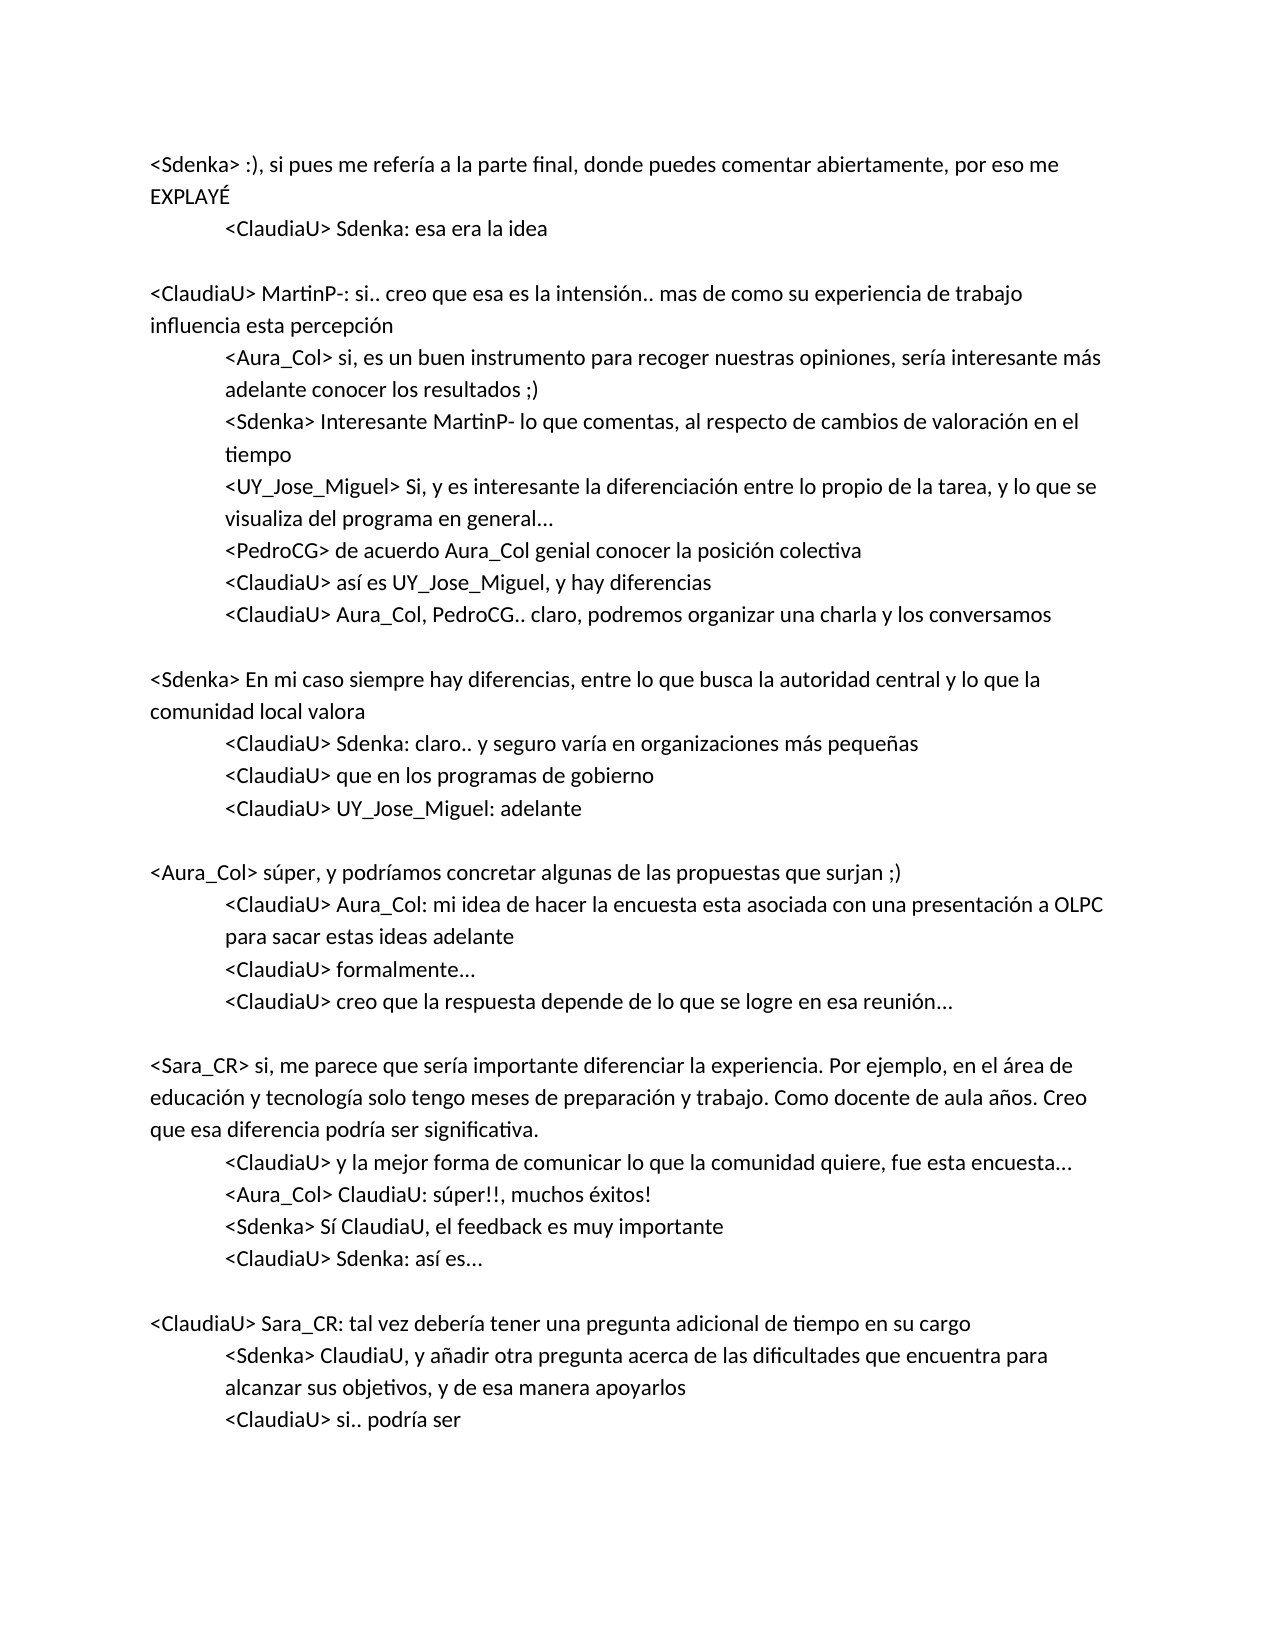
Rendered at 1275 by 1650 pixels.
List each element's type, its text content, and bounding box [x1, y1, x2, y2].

text <ClaudiaU> si.. podría ser [225, 1405, 1125, 1433]
text <PedroCG> de acuerdo Aura_Col genial conocer la posición colectiva [150, 536, 1125, 564]
text <ClaudiaU> y la mejor forma de comunicar lo que la comunidad quiere, fue esta encuesta... [150, 1148, 1125, 1176]
text <ClaudiaU> Aura_Col, PedroCG.. claro, podremos organizar una charla y los conversamos [150, 601, 1125, 629]
text <ClaudiaU> que en los programas de gobierno [150, 762, 1125, 789]
text <ClaudiaU> Sdenka: esa era la idea [150, 214, 1125, 242]
text <Aura_Col> si, es un buen instrumento para recoger nuestras opiniones, sería interesante más adelante conocer los resultados ;) [225, 343, 1125, 403]
text <ClaudiaU> UY_Jose_Miguel: adelante [150, 794, 1125, 822]
text <ClaudiaU> así es UY_Jose_Miguel, y hay diferencias [150, 568, 1125, 596]
text <UY_Jose_Miguel> Si, y es interesante la diferenciación entre lo propio de la tarea, y lo que se visualiza del programa en general... [225, 472, 1125, 532]
text <Aura_Col> ClaudiaU: súper!!, muchos éxitos! [150, 1180, 1125, 1208]
text <Sdenka> Interesante MartinP- lo que comentas, al respecto de cambios de valoración en el tiempo [225, 407, 1125, 468]
text <Aura_Col> súper, y podríamos concretar algunas de las propuestas que surjan ;) [150, 858, 1125, 886]
text <ClaudiaU> Sara_CR: tal vez debería tener una pregunta adicional de tiempo en su cargo [150, 1309, 1125, 1337]
text <ClaudiaU> formalmente... [150, 955, 1125, 983]
text <ClaudiaU> creo que la respuesta depende de lo que se logre en esa reunión... [150, 987, 1125, 1015]
text <Sdenka> ClaudiaU, y añadir otra pregunta acerca de las dificultades que encuentra para alcanzar sus objetivos, y de esa manera apoyarlos [225, 1341, 1125, 1401]
text <ClaudiaU> Sdenka: claro.. y seguro varía en organizaciones más pequeñas [150, 729, 1125, 757]
text <Sdenka> En mi caso siempre hay diferencias, entre lo que busca la autoridad central y lo que la comunidad local valora [150, 665, 1125, 725]
text <Sara_CR> si, me parece que sería importante diferenciar la experiencia. Por ejemplo, en el área de educación y tecnología solo tengo meses de preparación y trabajo. Como docente de aula años. Creo que esa diferencia podría ser significativa. [150, 1051, 1125, 1144]
text <ClaudiaU> MartinP-: si.. creo que esa es la intensión.. mas de como su experiencia de trabajo influencia esta percepción [150, 279, 1125, 339]
text <Sdenka> Sí ClaudiaU, el feedback es muy importante [150, 1212, 1125, 1240]
text <ClaudiaU> Aura_Col: mi idea de hacer la encuesta esta asociada con una presentación a OLPC para sacar estas ideas adelante [225, 890, 1125, 951]
text <ClaudiaU> Sdenka: así es... [150, 1244, 1125, 1272]
text <Sdenka> :), si pues me refería a la parte final, donde puedes comentar abiertamente, por eso me EXPLAYÉ [150, 150, 1125, 210]
